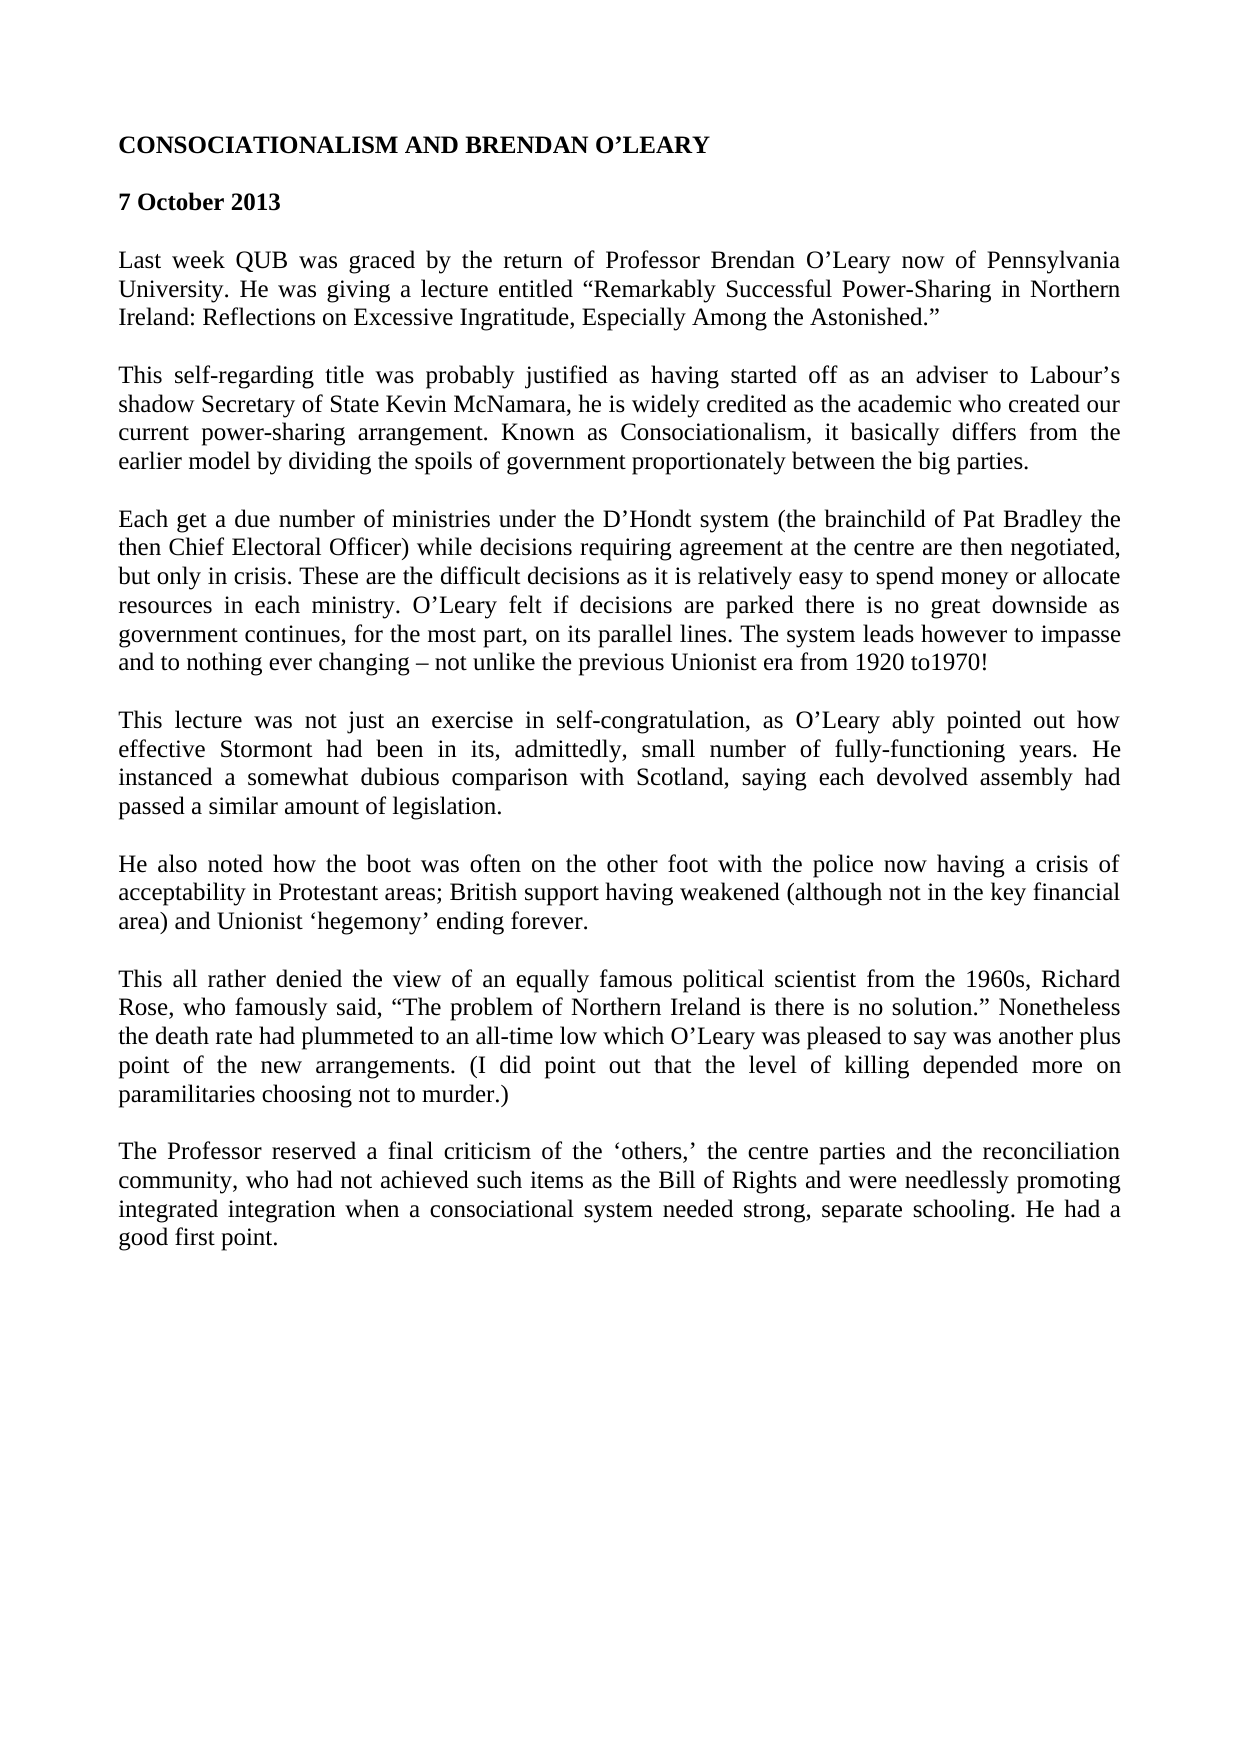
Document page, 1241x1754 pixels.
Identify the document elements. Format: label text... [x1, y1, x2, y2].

text CONSOCIATIONALISM AND BRENDAN O’LEARY [118, 130, 1122, 159]
text 7 October 2013 [118, 187, 1122, 216]
text The Professor reserved a final criticism of the ‘others,’ the centre parties and the reconciliation community, who had not achieved such items as the Bill of Rights and were needlessly promoting integrated integration when a consociational system needed strong, separate schooling. He had a good first point. [118, 1136, 1122, 1251]
text This self-regarding title was probably justified as having started off as an adviser to Labour’s shadow Secretary of State Kevin McNamara, he is widely credited as the academic who created our current power-sharing arrangement. Known as Consociationalism, it basically differs from the earlier model by dividing the spoils of government proportionately between the big parties. [118, 360, 1122, 475]
text This all rather denied the view of an equally famous political scientist from the 1960s, Richard Rose, who famously said, “The problem of Northern Ireland is there is no solution.” Nonetheless the death rate had plummeted to an all-time low which O’Leary was pleased to say was another plus point of the new arrangements. (I did point out that the level of killing depended more on paramilitaries choosing not to murder.) [118, 964, 1122, 1107]
text Each get a due number of ministries under the D’Hondt system (the brainchild of Pat Bradley the then Chief Electoral Officer) while decisions requiring agreement at the centre are then negotiated, but only in crisis. These are the difficult decisions as it is relatively easy to spend money or allocate resources in each ministry. O’Leary felt if decisions are parked there is no great downside as government continues, for the most part, on its parallel lines. The system leads however to impasse and to nothing ever changing – not unlike the previous Unionist era from 1920 to1970! [118, 504, 1122, 676]
text Last week QUB was graced by the return of Professor Brendan O’Leary now of Pennsylvania University. He was giving a lecture entitled “Remarkably Successful Power-Sharing in Northern Ireland: Reflections on Excessive Ingratitude, Especially Among the Astonished.” [118, 245, 1122, 331]
text This lecture was not just an exercise in self-congratulation, as O’Leary ably pointed out how effective Stormont had been in its, admittedly, small number of fully-functioning years. He instanced a somewhat dubious comparison with Scotland, saying each devolved assembly had passed a similar amount of legislation. [118, 705, 1122, 820]
text He also noted how the boot was often on the other foot with the police now having a crisis of acceptability in Protestant areas; British support having weakened (although not in the key financial area) and Unionist ‘hegemony’ ending forever. [118, 849, 1122, 935]
